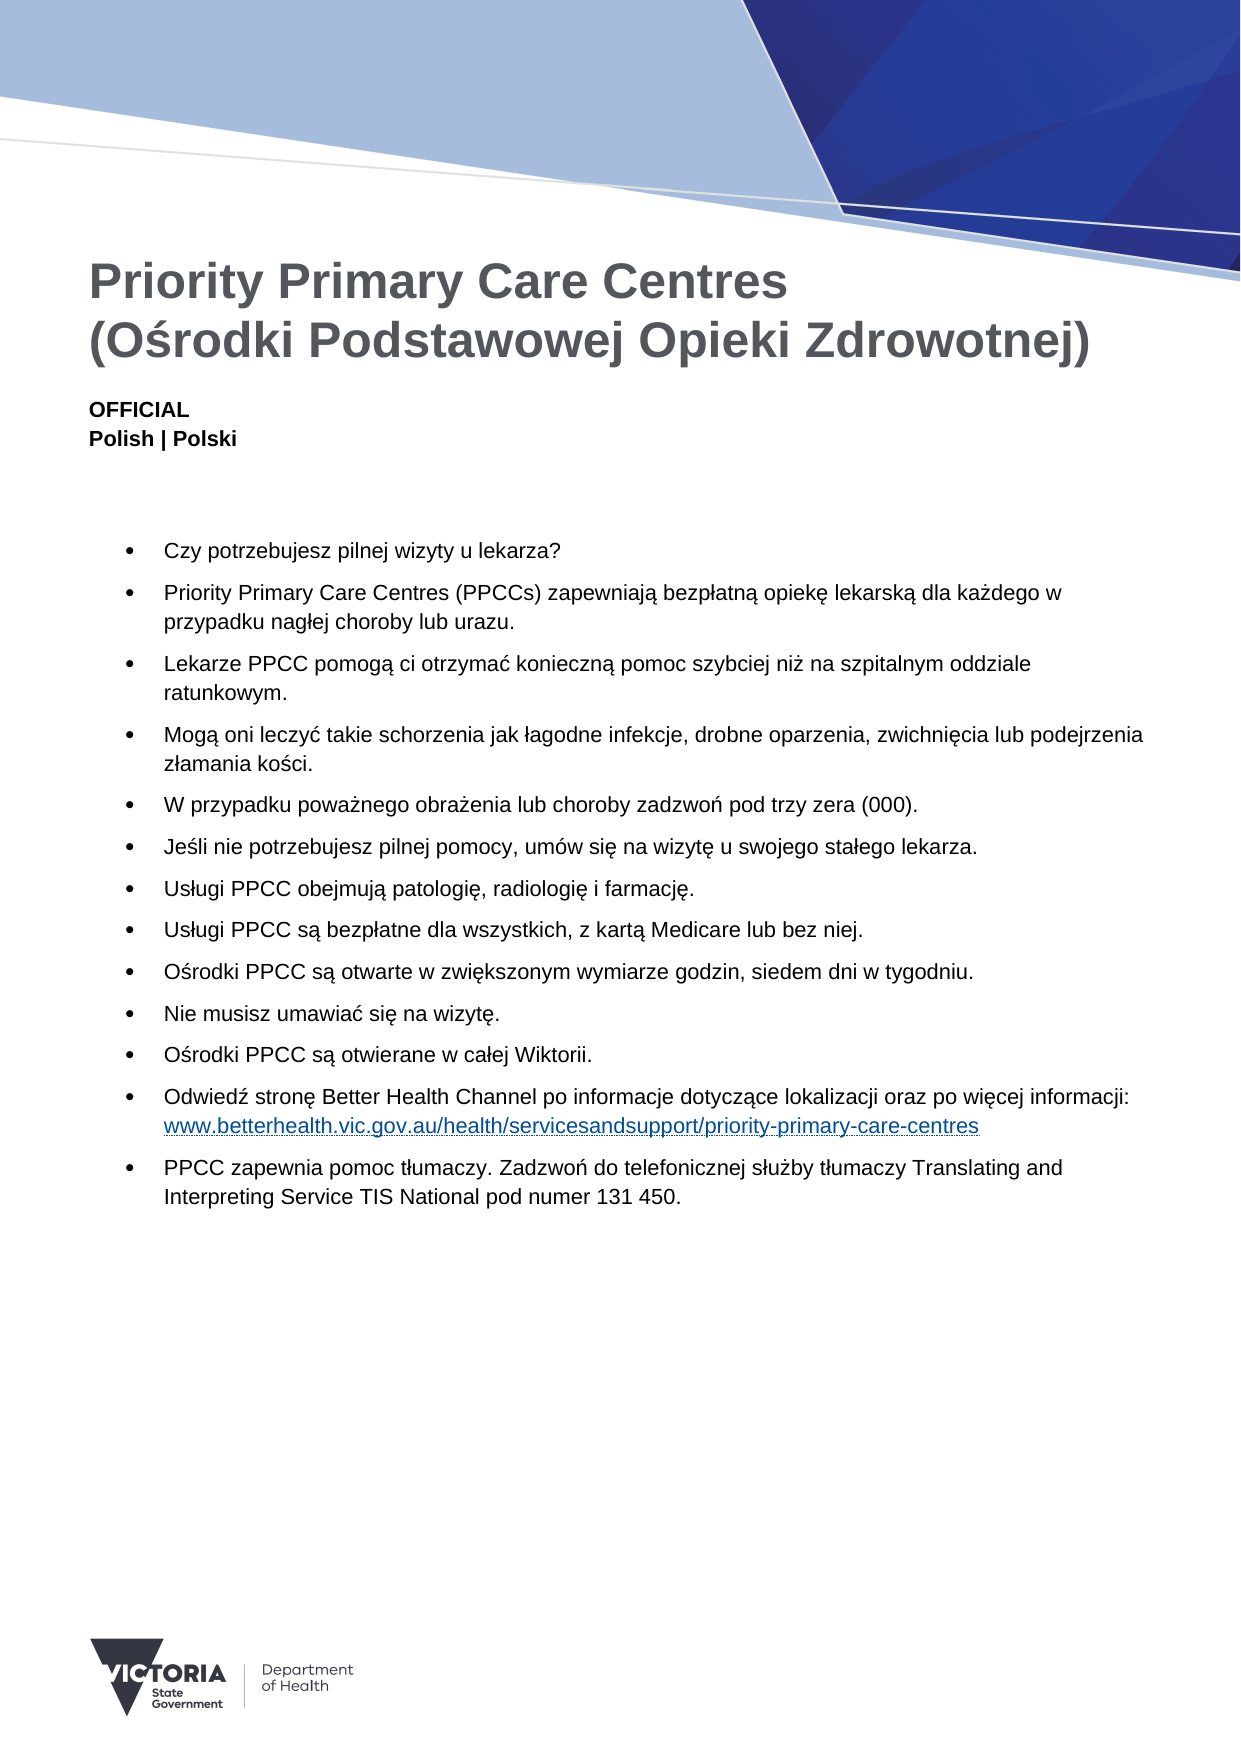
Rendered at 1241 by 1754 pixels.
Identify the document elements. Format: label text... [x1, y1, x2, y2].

table_cell Polish | Polski [89, 393, 1122, 451]
list Mogą oni leczyć takie schorzenia jak łagodne infekcje, drobne oparzenia, zwichnięcia lub podejrzenia złamania kości. [126, 718, 1152, 776]
list Czy potrzebujesz pilnej wizyty u lekarza? [126, 534, 1152, 563]
list Usługi PPCC obejmują patologię, radiologię i farmację. [126, 872, 1152, 901]
list Lekarze PPCC pomogą ci otrzymać konieczną pomoc szybciej niż na szpitalnym oddziale ratunkowym. [126, 647, 1152, 705]
table_header Priority Primary Care Centres (Ośrodki Podstawowej Opieki Zdrowotnej) [89, 74, 1122, 393]
list Ośrodki PPCC są otwierane w całej Wiktorii. [126, 1038, 1152, 1068]
list Nie musisz umawiać się na wizytę. [126, 997, 1152, 1026]
list Jeśli nie potrzebujesz pilnej pomocy, umów się na wizytę u swojego stałego lekarza. [126, 830, 1152, 859]
list Usługi PPCC są bezpłatne dla wszystkich, z kartą Medicare lub bez niej. [126, 913, 1152, 943]
picture [2, 1593, 1241, 1752]
list Priority Primary Care Centres (PPCCs) zapewniają bezpłatną opiekę lekarską dla każdego w przypadku nagłej choroby lub urazu. [126, 576, 1152, 634]
list PPCC zapewnia pomoc tłumaczy. Zadzwoń do telefonicznej służby tłumaczy Translating and Interpreting Service TIS National pod numer 131 450. [126, 1151, 1152, 1209]
list W przypadku poważnego obrażenia lub choroby zadzwoń pod trzy zera (000). [126, 788, 1152, 818]
list Odwiedź stronę Better Health Channel po informacje dotyczące lokalizacji oraz po więcej informacji: www.betterhealth.vic.gov.au/health/servicesandsupport/priority-primary-care-centres [126, 1080, 1152, 1138]
picture [0, 0, 1241, 284]
list Ośrodki PPCC są otwarte w zwiększonym wymiarze godzin, siedem dni w tygodniu. [126, 955, 1152, 984]
